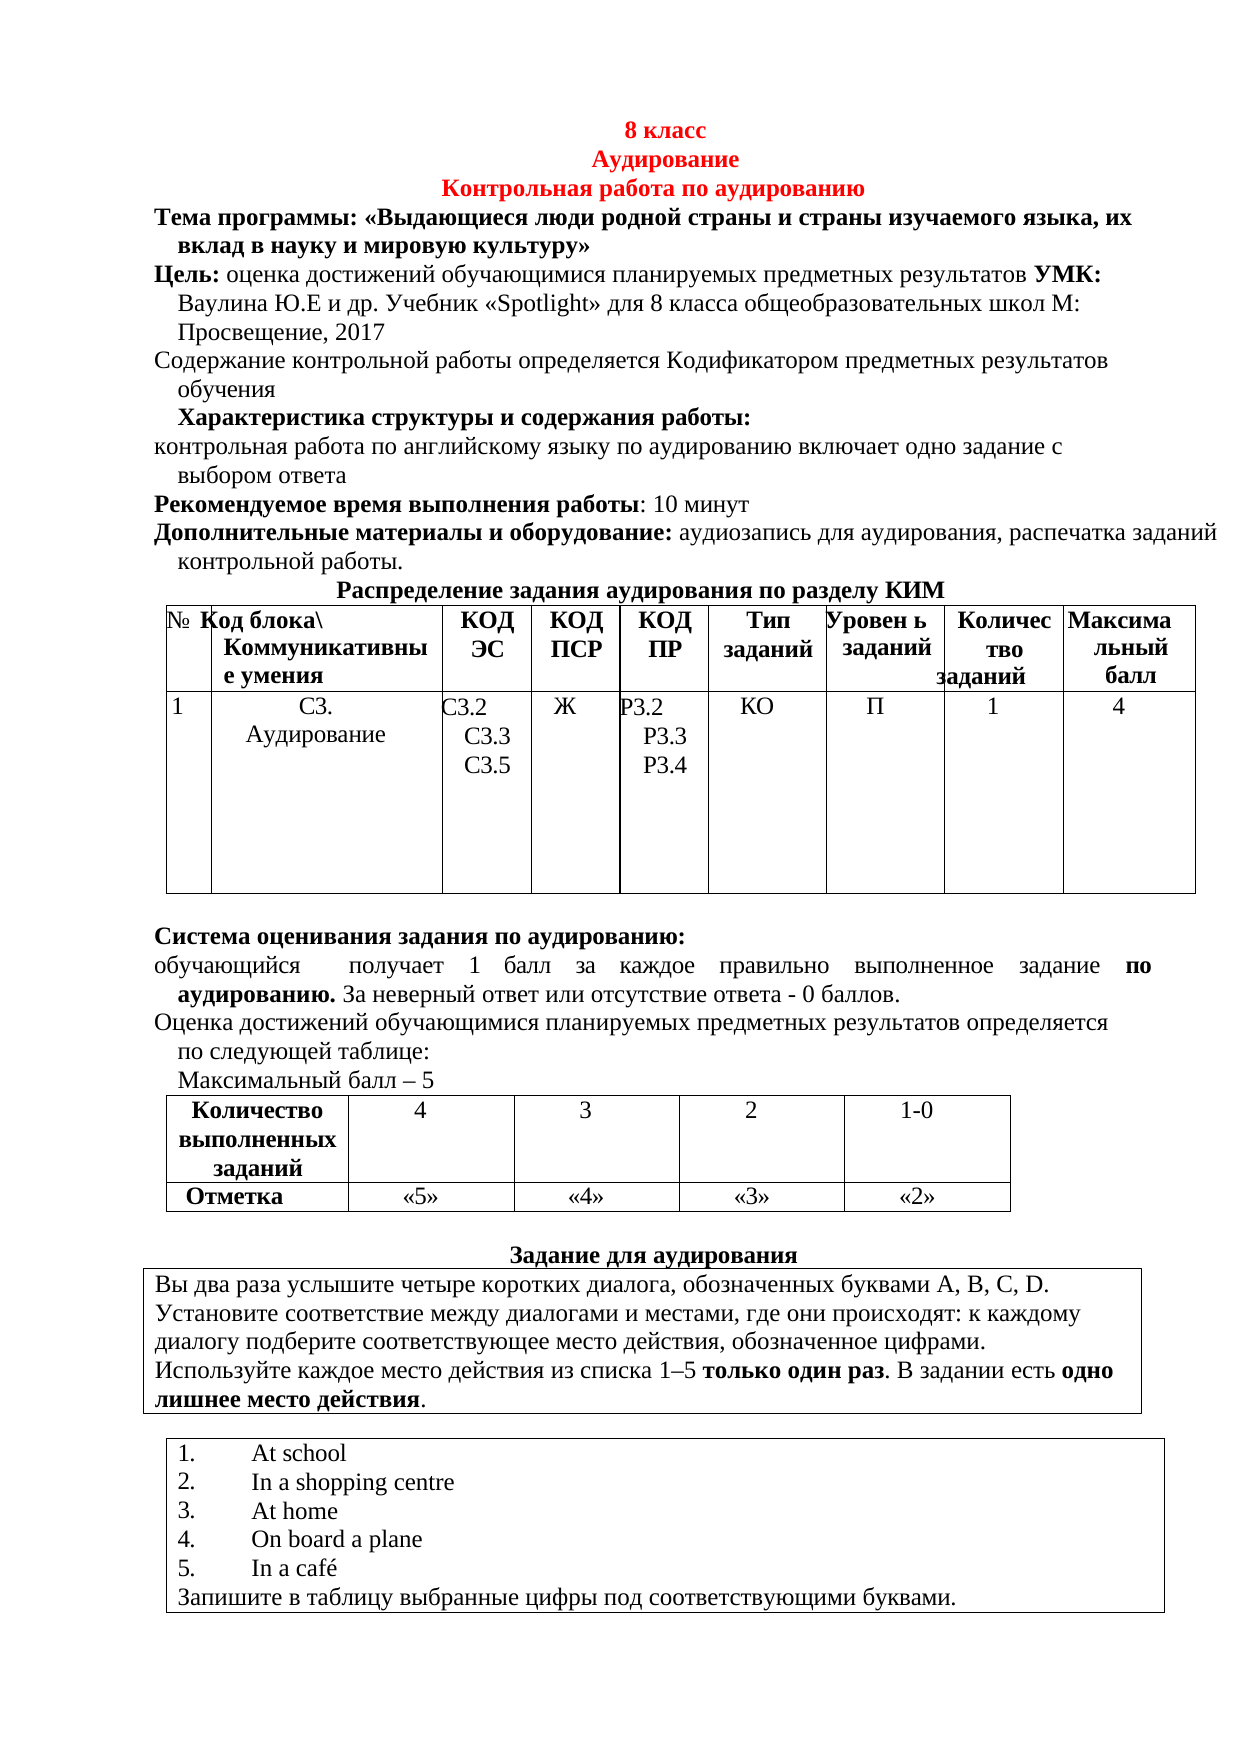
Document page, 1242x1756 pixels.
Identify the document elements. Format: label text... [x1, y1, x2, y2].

subtitle Распределение задания аудирования по разделу КИМ [336, 576, 1227, 604]
text Содержание контрольной работы определяется Кодификатором предметных результатов обучения [154, 345, 1153, 403]
table_header КОД ПР [621, 606, 708, 691]
table_cell С3.2 С3.3 С3.5 [443, 692, 531, 893]
text Рекомендуемое время выполнения работы: 10 минут [154, 489, 1227, 517]
text Система оценивания задания по аудированию: [154, 922, 1227, 950]
text контрольная работа по английскому языку по аудированию включает одно задание с выбором ответа [154, 431, 1153, 489]
table_header № [167, 606, 211, 691]
table_header Код блока\ Коммуникативны е умения [212, 606, 442, 691]
text обучающийся получает 1 балл за каждое правильно выполненное задание по аудированию. За неверный ответ или отсутствие ответа - 0 баллов. [154, 950, 1153, 1007]
table_header Тип заданий [709, 606, 826, 691]
table_cell 4 [1064, 692, 1195, 893]
table_header Уровен ь заданий [827, 606, 944, 691]
table_cell «3» [680, 1183, 844, 1211]
table_cell Р3.2 Р3.3 Р3.4 [621, 692, 708, 893]
subtitle Характеристика структуры и содержания работы: [177, 403, 1227, 431]
text Максимальный балл – 5 [177, 1065, 1227, 1094]
table_header 2 [680, 1096, 844, 1182]
table_header 3 [515, 1096, 679, 1182]
table_header Количество выполненных заданий [167, 1096, 348, 1182]
table_header 4 [349, 1096, 514, 1182]
table_header 1-0 [845, 1096, 1010, 1182]
subtitle Задание для аудирования [491, 1240, 816, 1268]
subtitle Тема программы: «Выдающиеся люди родной страны и страны изучаемого языка, их вклад в науку и мировую культуру» [154, 202, 1133, 259]
table_cell С3. Аудирование [212, 692, 442, 893]
table_header КОД ПСР [532, 606, 619, 691]
table_header Количес тво заданий [945, 606, 1063, 691]
table_cell Ж [532, 692, 619, 893]
table_cell 1 [167, 692, 211, 893]
table_cell 1 [945, 692, 1063, 893]
table_cell П [827, 692, 944, 893]
table_cell «4» [515, 1183, 679, 1211]
text Цель: оценка достижений обучающимися планируемых предметных результатов УМК: Ваулина Ю.Е и др. Учебник «Spotlight» для 8 класса общеобразовательных школ М: Просвещение, 2017 [154, 259, 1120, 345]
table_cell «2» [845, 1183, 1010, 1211]
table_header Максима льный балл [1064, 606, 1195, 691]
table_cell КО [709, 692, 826, 893]
table_header КОД ЭС [443, 606, 531, 691]
text Оценка достижений обучающимися планируемых предметных результатов определяется по следующей таблице: [154, 1007, 1133, 1065]
text Контрольная работа по аудированию [124, 173, 1182, 202]
table_cell Отметка [167, 1183, 348, 1211]
text 8 класс Аудирование [589, 115, 741, 173]
table_cell «5» [349, 1183, 514, 1211]
text Дополнительные материалы и оборудование: аудиозапись для аудирования, распечатка заданий контрольной работы. [154, 517, 1227, 575]
